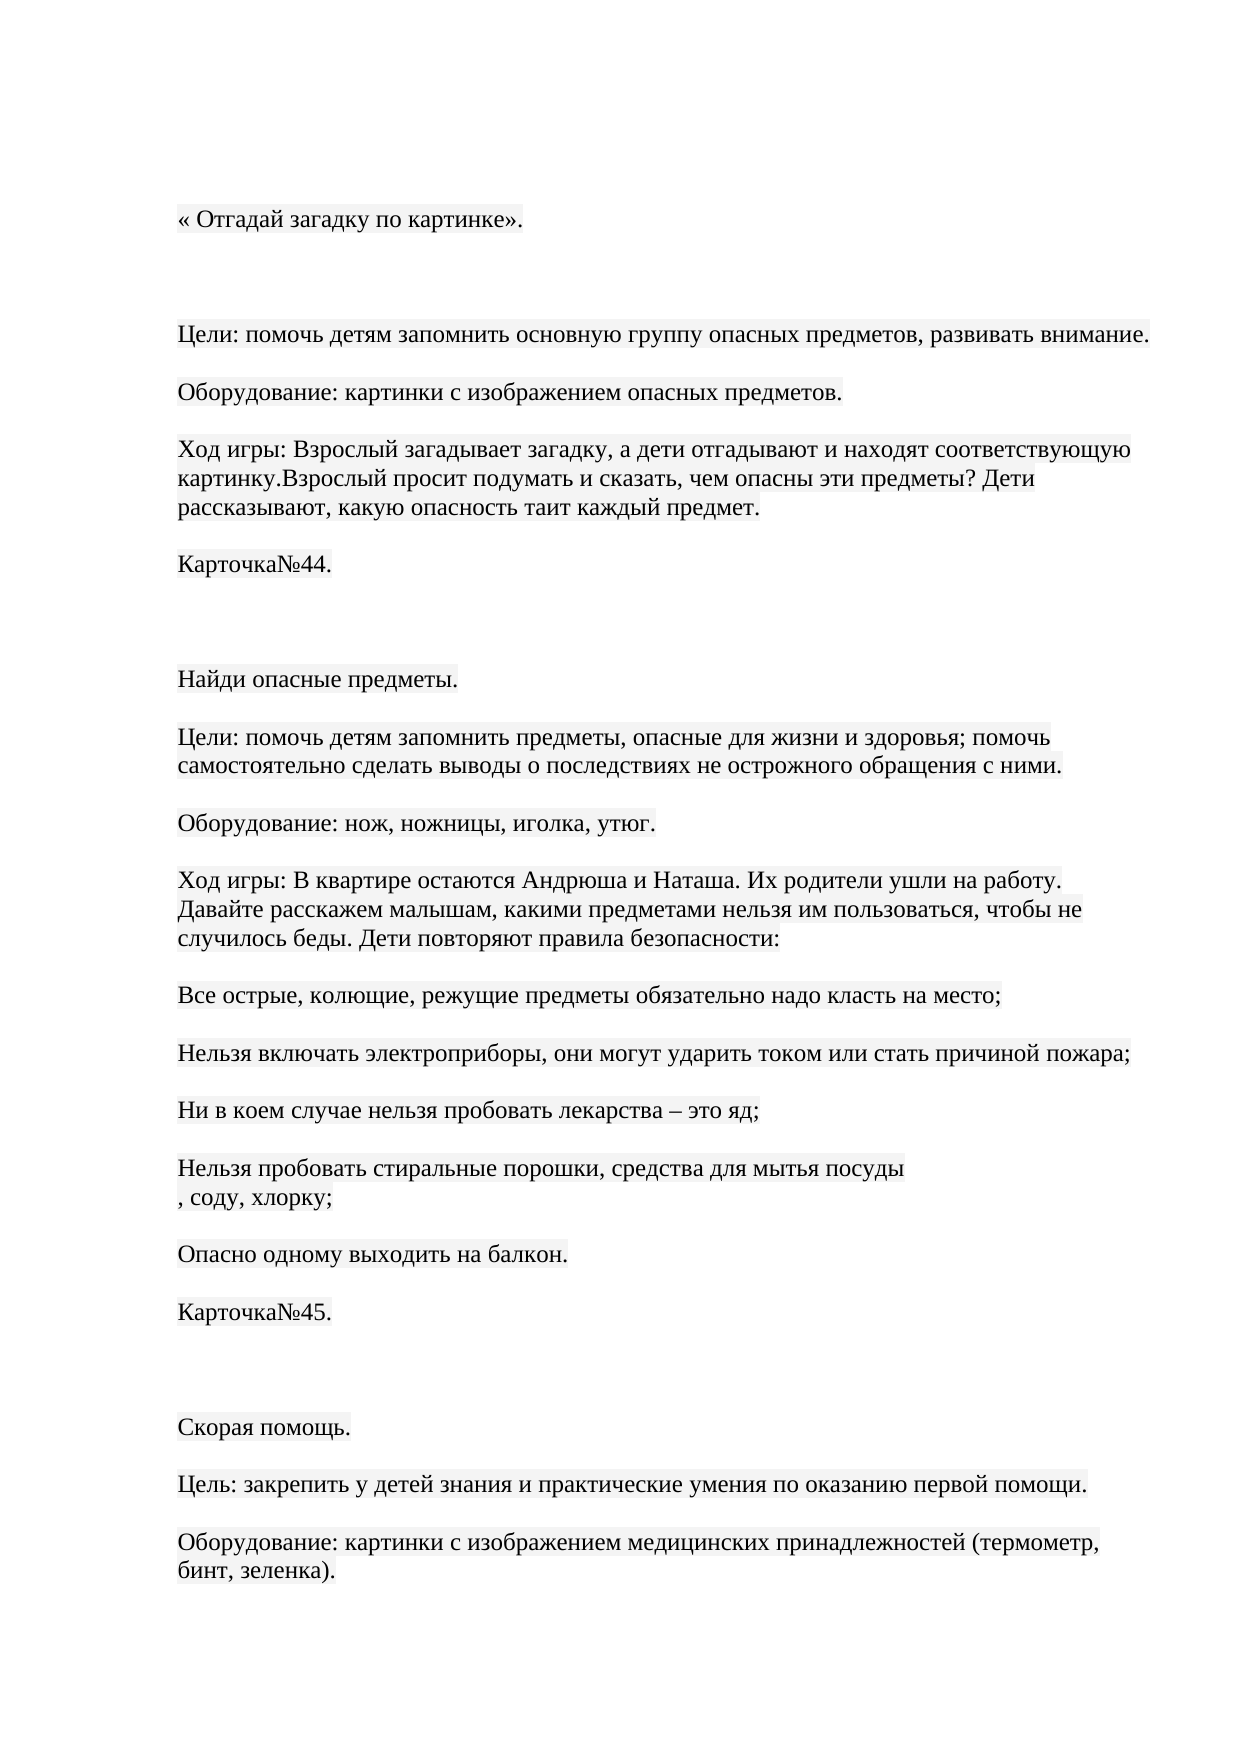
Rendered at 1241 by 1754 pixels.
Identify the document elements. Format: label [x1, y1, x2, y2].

text [177, 118, 1152, 1613]
